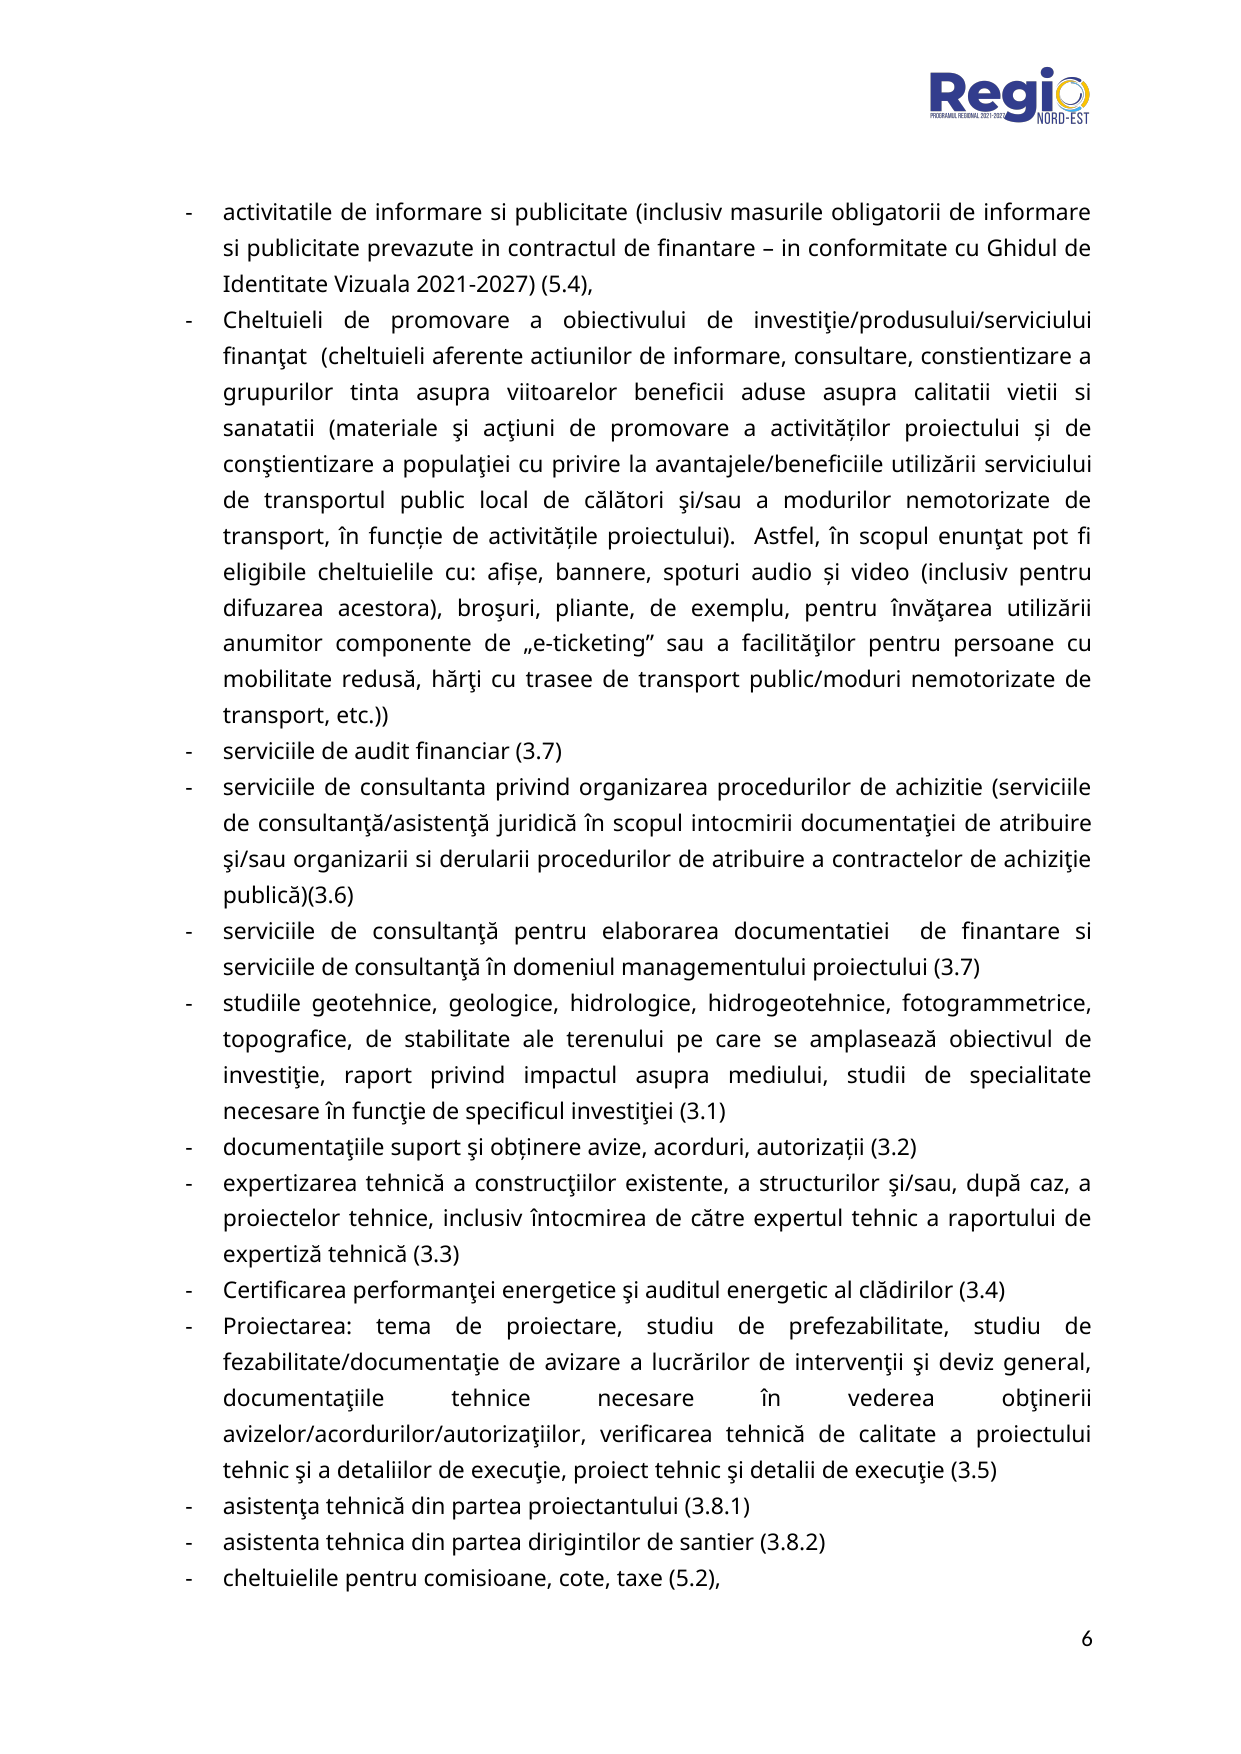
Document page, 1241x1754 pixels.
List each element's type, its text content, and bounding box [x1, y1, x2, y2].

list serviciile de consultanţă pentru elaborarea documentatiei de finantare si serviciile de consultanţă în domeniul managementului proiectului (3.7) [185, 915, 1093, 982]
list expertizarea tehnică a construcţiilor existente, a structurilor şi/sau, după caz, a proiectelor tehnice, inclusiv întocmirea de către expertul tehnic a raportului de expertiză tehnică (3.3) [185, 1166, 1093, 1269]
list cheltuielile pentru comisioane, cote, taxe (5.2), [185, 1562, 1093, 1593]
list Cheltuieli de promovare a obiectivului de investiţie/produsului/serviciului finanţat (cheltuieli aferente actiunilor de informare, consultare, constientizare a grupurilor tinta asupra viitoarelor beneficii aduse asupra calitatii vietii si sanatatii (materiale şi acţiuni de promovare a activităților proiectului și de conştientizare a populaţiei cu privire la avantajele/beneficiile utilizării serviciului de transportul public local de călători şi/sau a modurilor nemotorizate de transport, în funcție de activitățile proiectului). Astfel, în scopul enunţat pot fi eligibile cheltuielile cu: afișe, bannere, spoturi audio și video (inclusiv pentru difuzarea acestora), broşuri, pliante, de exemplu, pentru învăţarea utilizării anumitor componente de „e-ticketing” sau a facilităţilor pentru persoane cu mobilitate redusă, hărţi cu trasee de transport public/moduri nemotorizate de transport, etc.)) [185, 304, 1093, 731]
list studiile geotehnice, geologice, hidrologice, hidrogeotehnice, fotogrammetrice, topografice, de stabilitate ale terenului pe care se amplasează obiectivul de investiţie, raport privind impactul asupra mediului, studii de specialitate necesare în funcţie de specificul investiţiei (3.1) [185, 987, 1093, 1126]
list Proiectarea: tema de proiectare, studiu de prefezabilitate, studiu de fezabilitate/documentaţie de avizare a lucrărilor de intervenţii şi deviz general, documentaţiile tehnice necesare în vederea obţinerii avizelor/acordurilor/autorizaţiilor, verificarea tehnică de calitate a proiectului tehnic şi a detaliilor de execuţie, proiect tehnic şi detalii de execuţie (3.5) [185, 1310, 1093, 1485]
list serviciile de audit financiar (3.7) [185, 735, 1093, 766]
list Certificarea performanţei energetice şi auditul energetic al clădirilor (3.4) [185, 1274, 1093, 1306]
list asistenta tehnica din partea dirigintilor de santier (3.8.2) [185, 1526, 1093, 1557]
list asistenţa tehnică din partea proiectantului (3.8.1) [185, 1490, 1093, 1521]
list documentaţiile suport şi obținere avize, acorduri, autorizații (3.2) [185, 1131, 1093, 1162]
picture [927, 63, 1093, 127]
list activitatile de informare si publicitate (inclusiv masurile obligatorii de informare si publicitate prevazute in contractul de finantare – in conformitate cu Ghidul de Identitate Vizuala 2021-2027) (5.4), [185, 196, 1093, 299]
list serviciile de consultanta privind organizarea procedurilor de achizitie (serviciile de consultanţă/asistenţă juridică în scopul intocmirii documentaţiei de atribuire şi/sau organizarii si derularii procedurilor de atribuire a contractelor de achiziţie publică)(3.6) [185, 771, 1093, 910]
